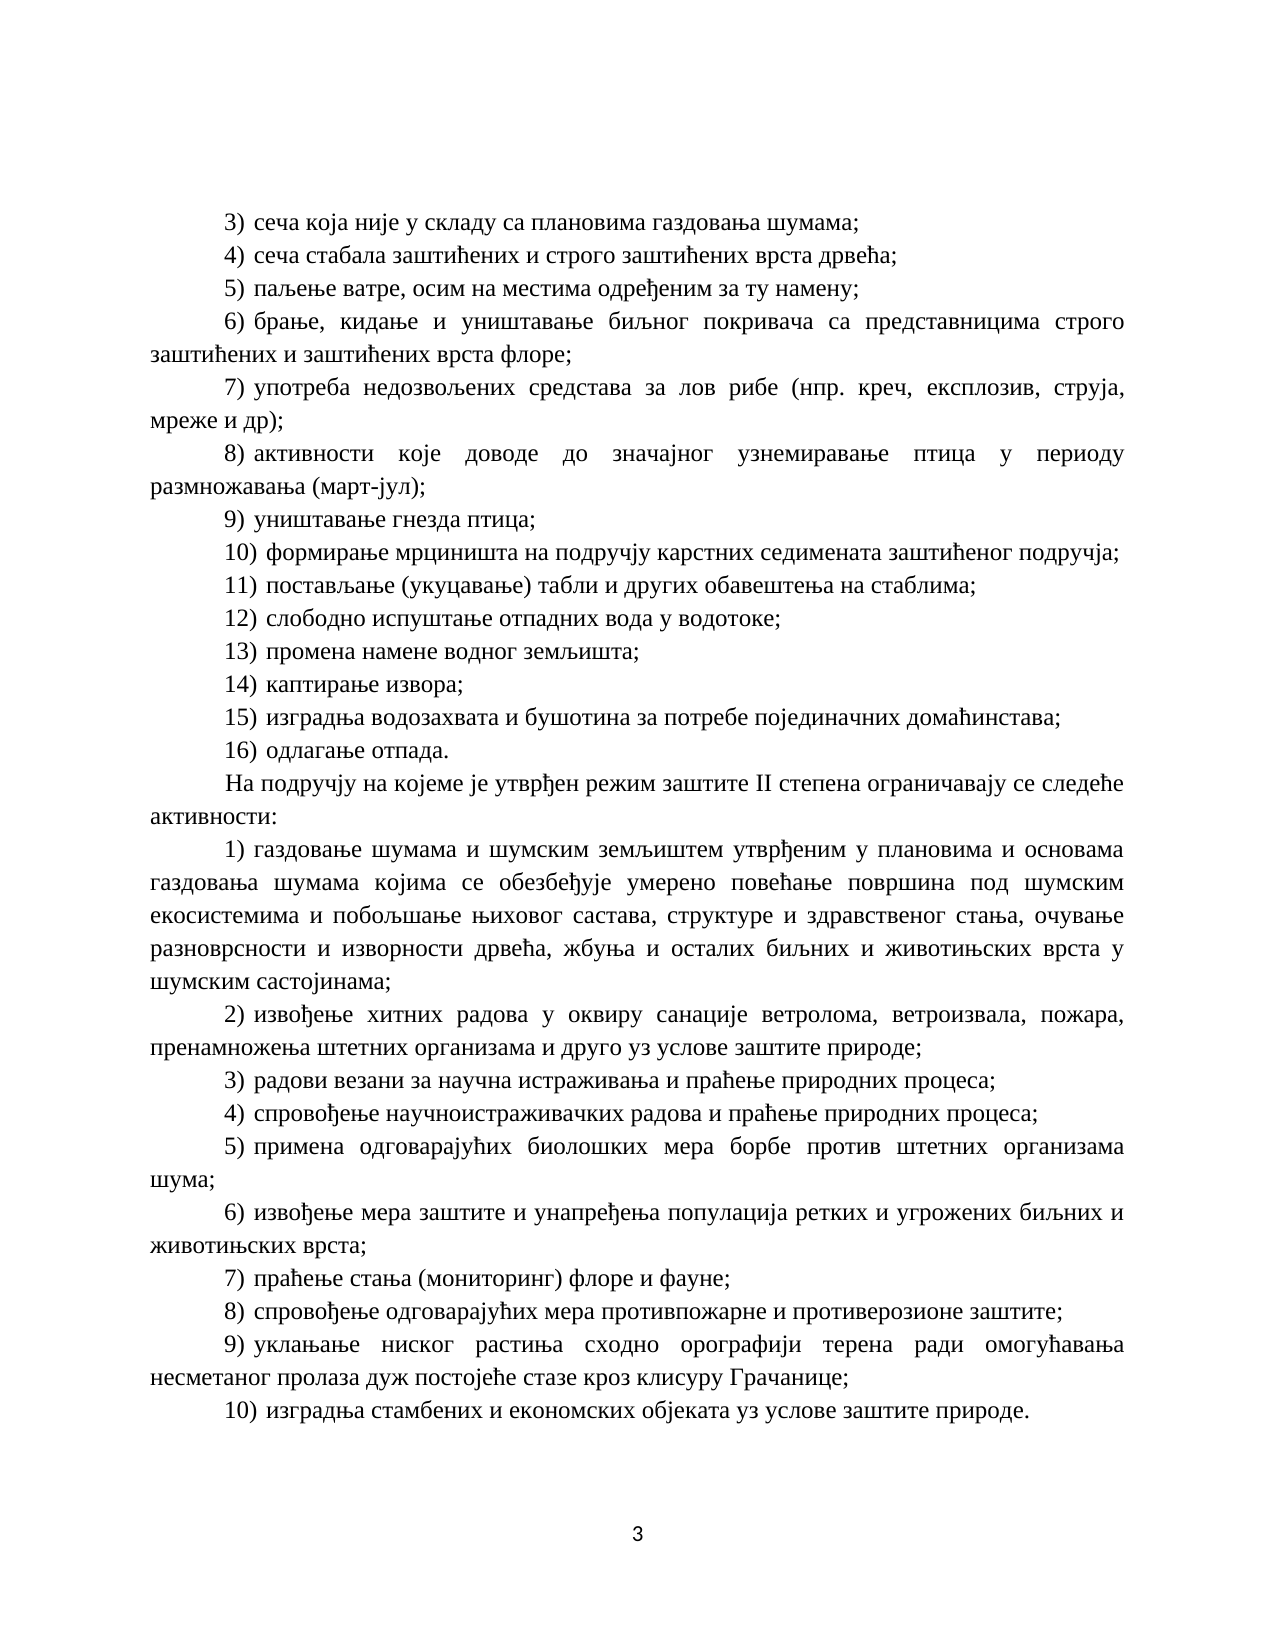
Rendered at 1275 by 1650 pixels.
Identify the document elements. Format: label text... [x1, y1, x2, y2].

list газдовање шумама и шумским земљиштем утврђеним у плановима и основама газдовања шумама којима се обезбеђује умерено повећање површина под шумским екосистемима и побољшање њиховог састава, структуре и здравственог стања, очување разноврсности и изворности дрвећа, жбуња и осталих биљних и животињских врста у шумским састојинама; [150, 834, 1125, 995]
list радови везани за научна истраживања и праћење природних процеса; [150, 1065, 1125, 1094]
list формирање мрциништа на подручју карстних седимената заштићеног подручја; [150, 537, 1125, 566]
list спровођење научноистраживачких радова и праћење природних процеса; [150, 1098, 1125, 1127]
list сеча стабала заштићених и строго заштићених врста дрвећа; [150, 240, 1125, 268]
list промена намене водног земљишта; [150, 636, 1125, 665]
list активности које доводе до значајног узнемиравање птица у периоду размножавања (март-јул); [150, 438, 1125, 500]
list употреба недозвољених средстава за лов рибе (нпр. креч, експлозив, струја, мреже и др); [150, 372, 1125, 434]
list изградња стамбених и економских објеката уз услове заштите природe. [150, 1396, 1125, 1424]
list брање, кидање и уништавање биљног покривача са представницима строго заштићених и заштићених врста флоре; [150, 306, 1125, 368]
list одлагање отпада. [150, 735, 1125, 764]
list извођење мера заштите и унапређења популација ретких и угрожених биљних и животињских врста; [150, 1197, 1125, 1259]
text На подручју на којеме је утврђен режим заштите II степена ограничавају се следеће активности: [150, 768, 1125, 830]
list уништавање гнезда птица; [150, 504, 1125, 533]
list изградња водозахвата и бушотина за потребе појединачних домаћинстава; [150, 702, 1125, 731]
list каптирање извора; [150, 669, 1125, 698]
list примена одговарајућих биолошких мера борбе против штетних организама шума; [150, 1131, 1125, 1193]
list извођење хитних радова у оквиру санације ветролома, ветроизвала, пожара, пренамножења штетних организама и друго уз услове заштите природе; [150, 999, 1125, 1061]
list сеча која није у складу са плановима газдовања шумама; [150, 207, 1125, 236]
list паљење ватре, осим на местима одређеним за ту намену; [150, 273, 1125, 302]
list праћење стања (мониторинг) флоре и фауне; [150, 1263, 1125, 1292]
list уклањање ниског растиња сходно орографији терена ради омогућавања несметаног пролаза дуж постојећe стазe кроз клисуру Грачанице; [150, 1329, 1125, 1391]
list постављање (укуцавање) табли и других обавештења на стаблима; [150, 570, 1125, 599]
list слободно испуштање отпадних вода у водотоке; [150, 603, 1125, 632]
list спровођење одговарајућих мера противпожарне и противерозионе заштите; [150, 1296, 1125, 1325]
